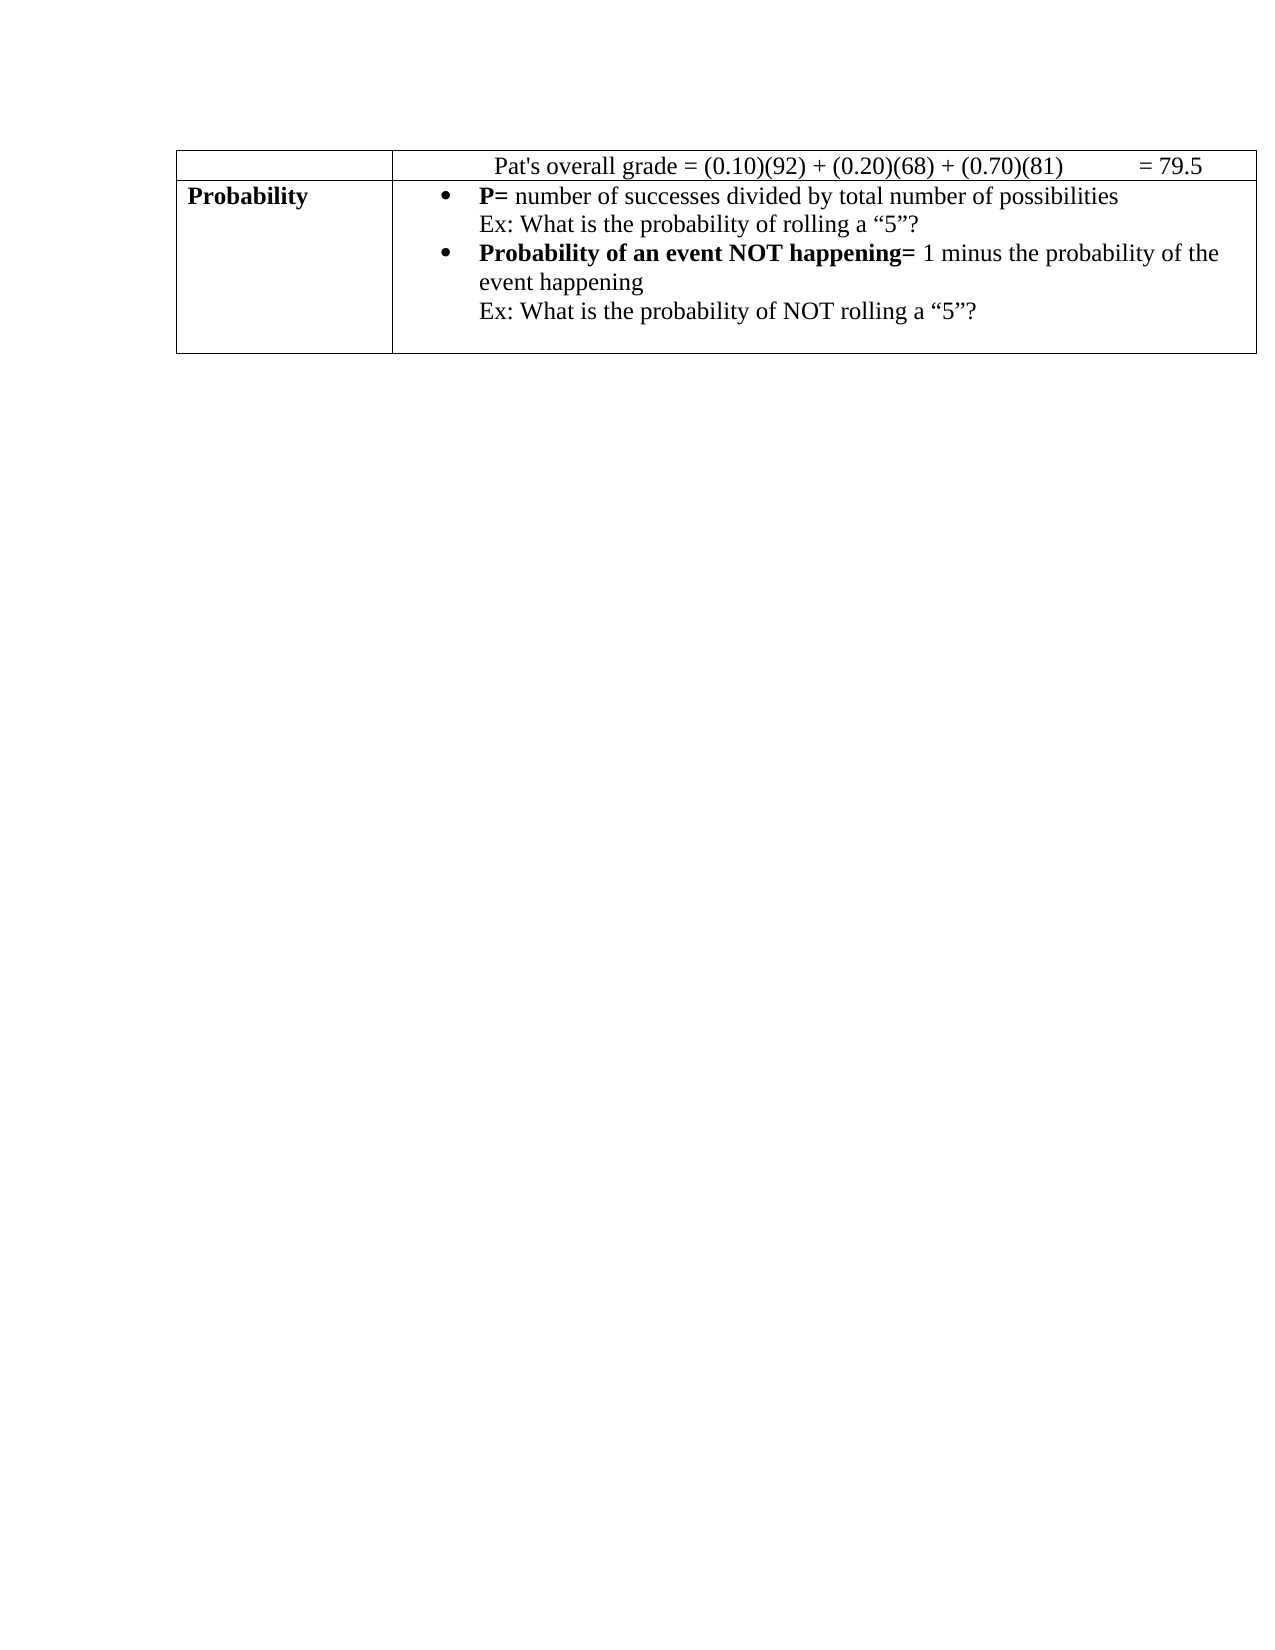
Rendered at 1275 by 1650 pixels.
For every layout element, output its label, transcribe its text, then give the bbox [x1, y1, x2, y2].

table_cell Probability [177, 181, 392, 353]
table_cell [177, 151, 392, 180]
table_cell P= number of successes divided by total number of possibilities Ex: What is the probability of rolling a “5”? Probability of an event NOT happening= 1 minus the probability of the event happening Ex: What is the probability of NOT rolling a “5”? [393, 181, 1256, 353]
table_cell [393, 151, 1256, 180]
